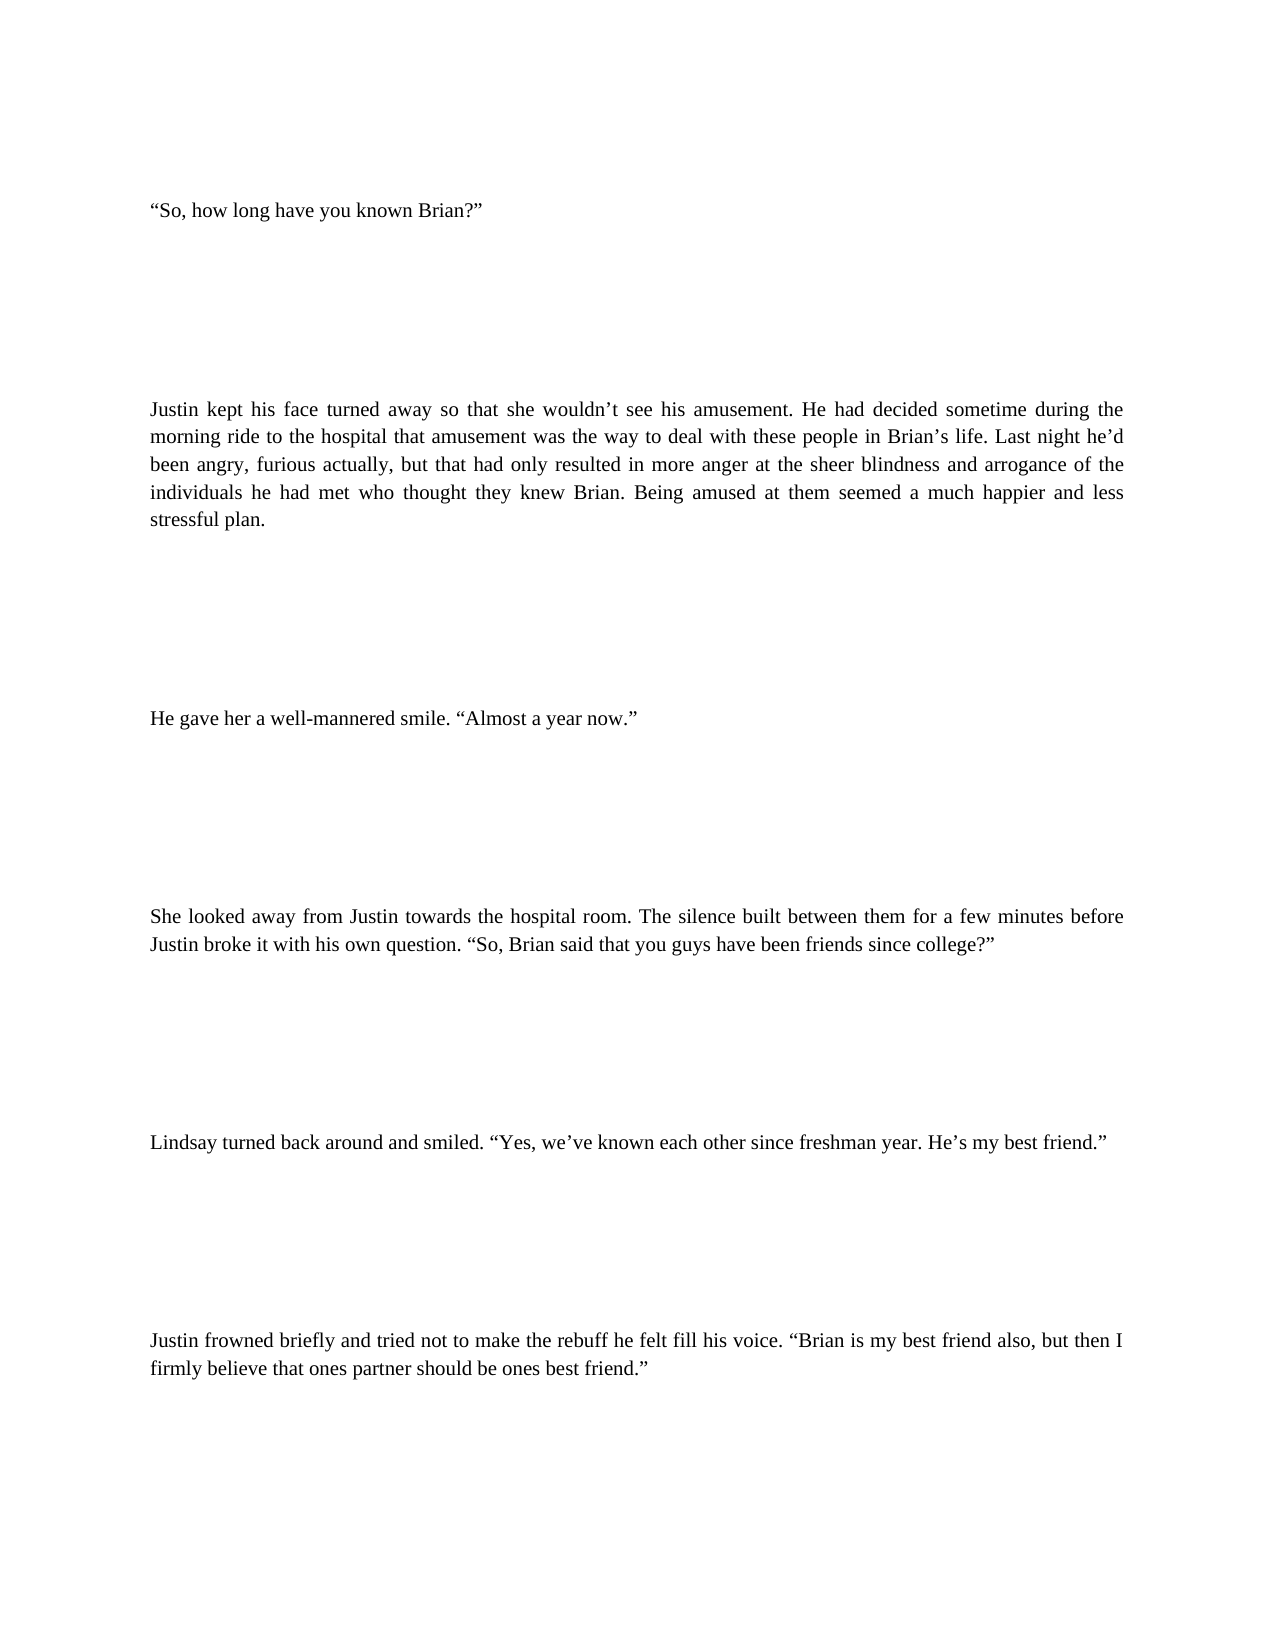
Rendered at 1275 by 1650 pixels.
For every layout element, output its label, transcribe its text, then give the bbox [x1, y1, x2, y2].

text Justin kept his face turned away so that she wouldn’t see his amusement. He had decided sometime during the morning ride to the hospital that amusement was the way to deal with these people in Brian’s life. Last night he’d been angry, furious actually, but that had only resulted in more anger at the sheer blindness and arrogance of the individuals he had met who thought they knew Brian. Being amused at them seemed a much happier and less stressful plan. [150, 397, 1125, 531]
text Lindsay turned back around and smiled. “Yes, we’ve known each other since freshman year. He’s my best friend.” [150, 1130, 1125, 1154]
text Justin frowned briefly and tried not to make the rebuff he felt fill his voice. “Brian is my best friend also, but then I firmly believe that ones partner should be ones best friend.” [150, 1328, 1125, 1380]
text She looked away from Justin towards the hospital room. The silence built between them for a few minutes before Justin broke it with his own question. “So, Brian said that you guys have been friends since college?” [150, 904, 1125, 956]
text He gave her a well-mannered smile. “Almost a year now.” [150, 706, 1125, 729]
text “So, how long have you known Brian?” [150, 198, 1125, 222]
